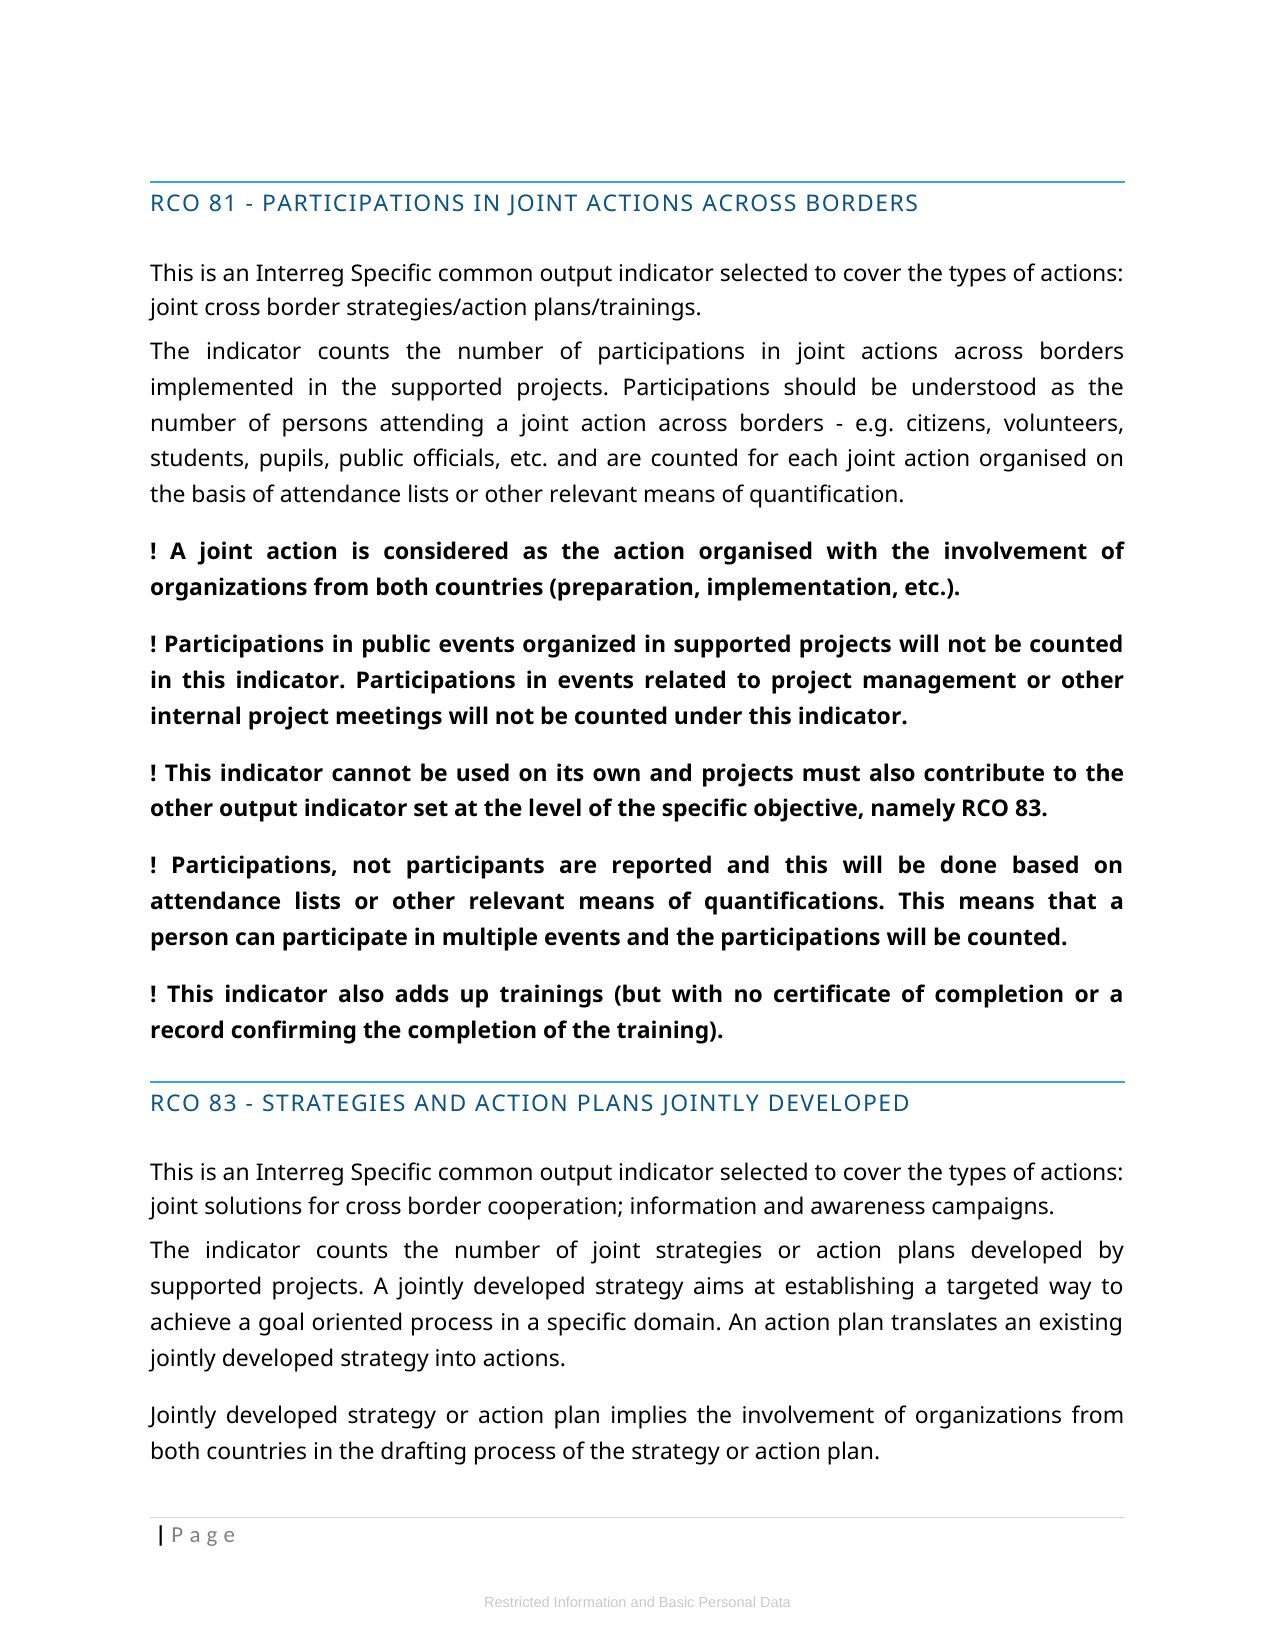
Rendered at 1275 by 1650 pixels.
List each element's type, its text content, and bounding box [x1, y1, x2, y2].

text ! A joint action is considered as the action organised with the involvement of organizations from both countries (preparation, implementation, etc.). [150, 535, 1125, 602]
text ! This indicator also adds up trainings (but with no certificate of completion or a record confirming the completion of the training). [150, 978, 1125, 1045]
text This is an Interreg Specific common output indicator selected to cover the types of actions: joint cross border strategies/action plans/trainings. [150, 257, 1125, 322]
text RCO 83 - Strategies and action plans jointly developed [150, 1083, 1125, 1118]
text The indicator counts the number of participations in joint actions across borders implemented in the supported projects. Participations should be understood as the number of persons attending a joint action across borders - e.g. citizens, volunteers, students, pupils, public officials, etc. and are counted for each joint action organised on the basis of attendance lists or other relevant means of quantification. [150, 334, 1125, 509]
text ! Participations in public events organized in supported projects will not be counted in this indicator. Participations in events related to project management or other internal project meetings will not be counted under this indicator. [150, 628, 1125, 731]
text This is an Interreg Specific common output indicator selected to cover the types of actions: joint solutions for cross border cooperation; information and awareness campaigns. [150, 1156, 1125, 1221]
text The indicator counts the number of joint strategies or action plans developed by supported projects. A jointly developed strategy aims at establishing a targeted way to achieve a goal oriented process in a specific domain. An action plan translates an existing jointly developed strategy into actions. [150, 1234, 1125, 1373]
text Jointly developed strategy or action plan implies the involvement of organizations from both countries in the drafting process of the strategy or action plan. [150, 1399, 1125, 1466]
text ! This indicator cannot be used on its own and projects must also contribute to the other output indicator set at the level of the specific objective, namely RCO 83. [150, 756, 1125, 824]
text RCO 81 - Participations in joint actions across borders [150, 183, 1125, 218]
text ! Participations, not participants are reported and this will be done based on attendance lists or other relevant means of quantifications. This means that a person can participate in multiple events and the participations will be counted. [150, 849, 1125, 952]
